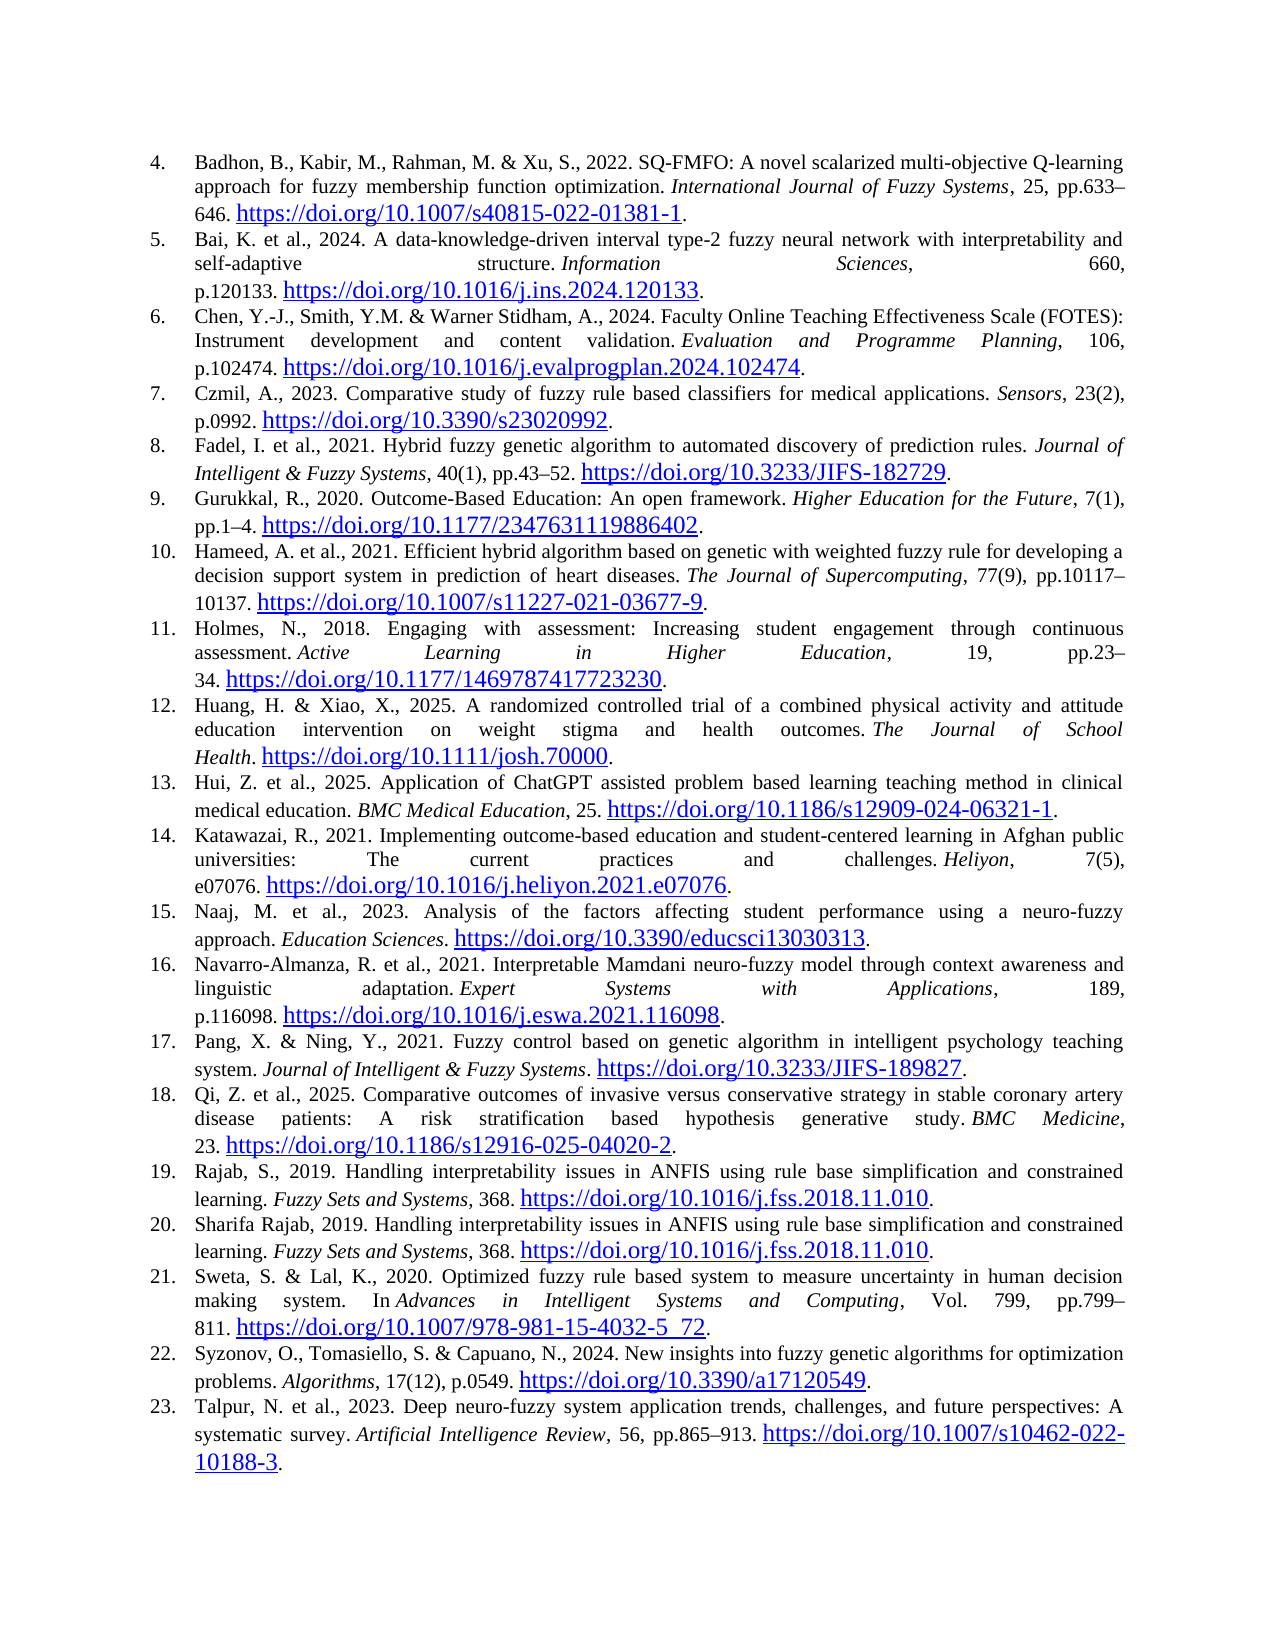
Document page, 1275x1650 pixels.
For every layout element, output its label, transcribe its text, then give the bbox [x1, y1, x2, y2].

text Hameed, A. et al., 2021. Efficient hybrid algorithm based on genetic with weighted fuzzy rule for developing a decision support system in prediction of heart diseases. The Journal of Supercomputing, 77(9), pp.10117–10137. https://doi.org/10.1007/s11227-021-03677-9. [150, 539, 1125, 616]
text Gurukkal, R., 2020. Outcome-Based Education: An open framework. Higher Education for the Future, 7(1), pp.1–4. https://doi.org/10.1177/2347631119886402. [150, 486, 1125, 539]
text Sweta, S. & Lal, K., 2020. Optimized fuzzy rule based system to measure uncertainty in human decision making system. In Advances in Intelligent Systems and Computing, Vol. 799, pp.799–811. https://doi.org/10.1007/978-981-15-4032-5_72. [150, 1264, 1125, 1341]
text Bai, K. et al., 2024. A data-knowledge-driven interval type-2 fuzzy neural network with interpretability and self-adaptive structure. Information Sciences, 660, p.120133. https://doi.org/10.1016/j.ins.2024.120133. [150, 227, 1125, 304]
text Hui, Z. et al., 2025. Application of ChatGPT assisted problem based learning teaching method in clinical medical education. BMC Medical Education, 25. https://doi.org/10.1186/s12909-024-06321-1. [150, 770, 1125, 822]
text Holmes, N., 2018. Engaging with assessment: Increasing student engagement through continuous assessment. Active Learning in Higher Education, 19, pp.23–34. https://doi.org/10.1177/1469787417723230. [150, 616, 1125, 693]
text Czmil, A., 2023. Comparative study of fuzzy rule based classifiers for medical applications. Sensors, 23(2), p.0992. https://doi.org/10.3390/s23020992. [150, 381, 1125, 433]
text Badhon, B., Kabir, M., Rahman, M. & Xu, S., 2022. SQ-FMFO: A novel scalarized multi-objective Q-learning approach for fuzzy membership function optimization. International Journal of Fuzzy Systems, 25, pp.633–646. https://doi.org/10.1007/s40815-022-01381-1. [150, 150, 1125, 227]
text Pang, X. & Ning, Y., 2021. Fuzzy control based on genetic algorithm in intelligent psychology teaching system. Journal of Intelligent & Fuzzy Systems. https://doi.org/10.3233/JIFS-189827. [150, 1029, 1125, 1082]
text Katawazai, R., 2021. Implementing outcome-based education and student-centered learning in Afghan public universities: The current practices and challenges. Heliyon, 7(5), e07076. https://doi.org/10.1016/j.heliyon.2021.e07076. [150, 822, 1125, 899]
text Sharifa Rajab, 2019. Handling interpretability issues in ANFIS using rule base simplification and constrained learning. Fuzzy Sets and Systems, 368. https://doi.org/10.1016/j.fss.2018.11.010. [150, 1212, 1125, 1264]
text Fadel, I. et al., 2021. Hybrid fuzzy genetic algorithm to automated discovery of prediction rules. Journal of Intelligent & Fuzzy Systems, 40(1), pp.43–52. https://doi.org/10.3233/JIFS-182729. [150, 433, 1125, 486]
text Navarro-Almanza, R. et al., 2021. Interpretable Mamdani neuro-fuzzy model through context awareness and linguistic adaptation. Expert Systems with Applications, 189, p.116098. https://doi.org/10.1016/j.eswa.2021.116098. [150, 952, 1125, 1029]
text Qi, Z. et al., 2025. Comparative outcomes of invasive versus conservative strategy in stable coronary artery disease patients: A risk stratification based hypothesis generative study. BMC Medicine, 23. https://doi.org/10.1186/s12916-025-04020-2. [150, 1082, 1125, 1159]
text Syzonov, O., Tomasiello, S. & Capuano, N., 2024. New insights into fuzzy genetic algorithms for optimization problems. Algorithms, 17(12), p.0549. https://doi.org/10.3390/a17120549. [150, 1341, 1125, 1394]
text Huang, H. & Xiao, X., 2025. A randomized controlled trial of a combined physical activity and attitude education intervention on weight stigma and health outcomes. The Journal of School Health. https://doi.org/10.1111/josh.70000. [150, 693, 1125, 770]
text Rajab, S., 2019. Handling interpretability issues in ANFIS using rule base simplification and constrained learning. Fuzzy Sets and Systems, 368. https://doi.org/10.1016/j.fss.2018.11.010. [150, 1159, 1125, 1212]
text Naaj, M. et al., 2023. Analysis of the factors affecting student performance using a neuro-fuzzy approach. Education Sciences. https://doi.org/10.3390/educsci13030313. [150, 899, 1125, 952]
text Chen, Y.-J., Smith, Y.M. & Warner Stidham, A., 2024. Faculty Online Teaching Effectiveness Scale (FOTES): Instrument development and content validation. Evaluation and Programme Planning, 106, p.102474. https://doi.org/10.1016/j.evalprogplan.2024.102474. [150, 304, 1125, 381]
text Talpur, N. et al., 2023. Deep neuro-fuzzy system application trends, challenges, and future perspectives: A systematic survey. Artificial Intelligence Review, 56, pp.865–913. https://doi.org/10.1007/s10462-022-10188-3. [150, 1394, 1125, 1476]
